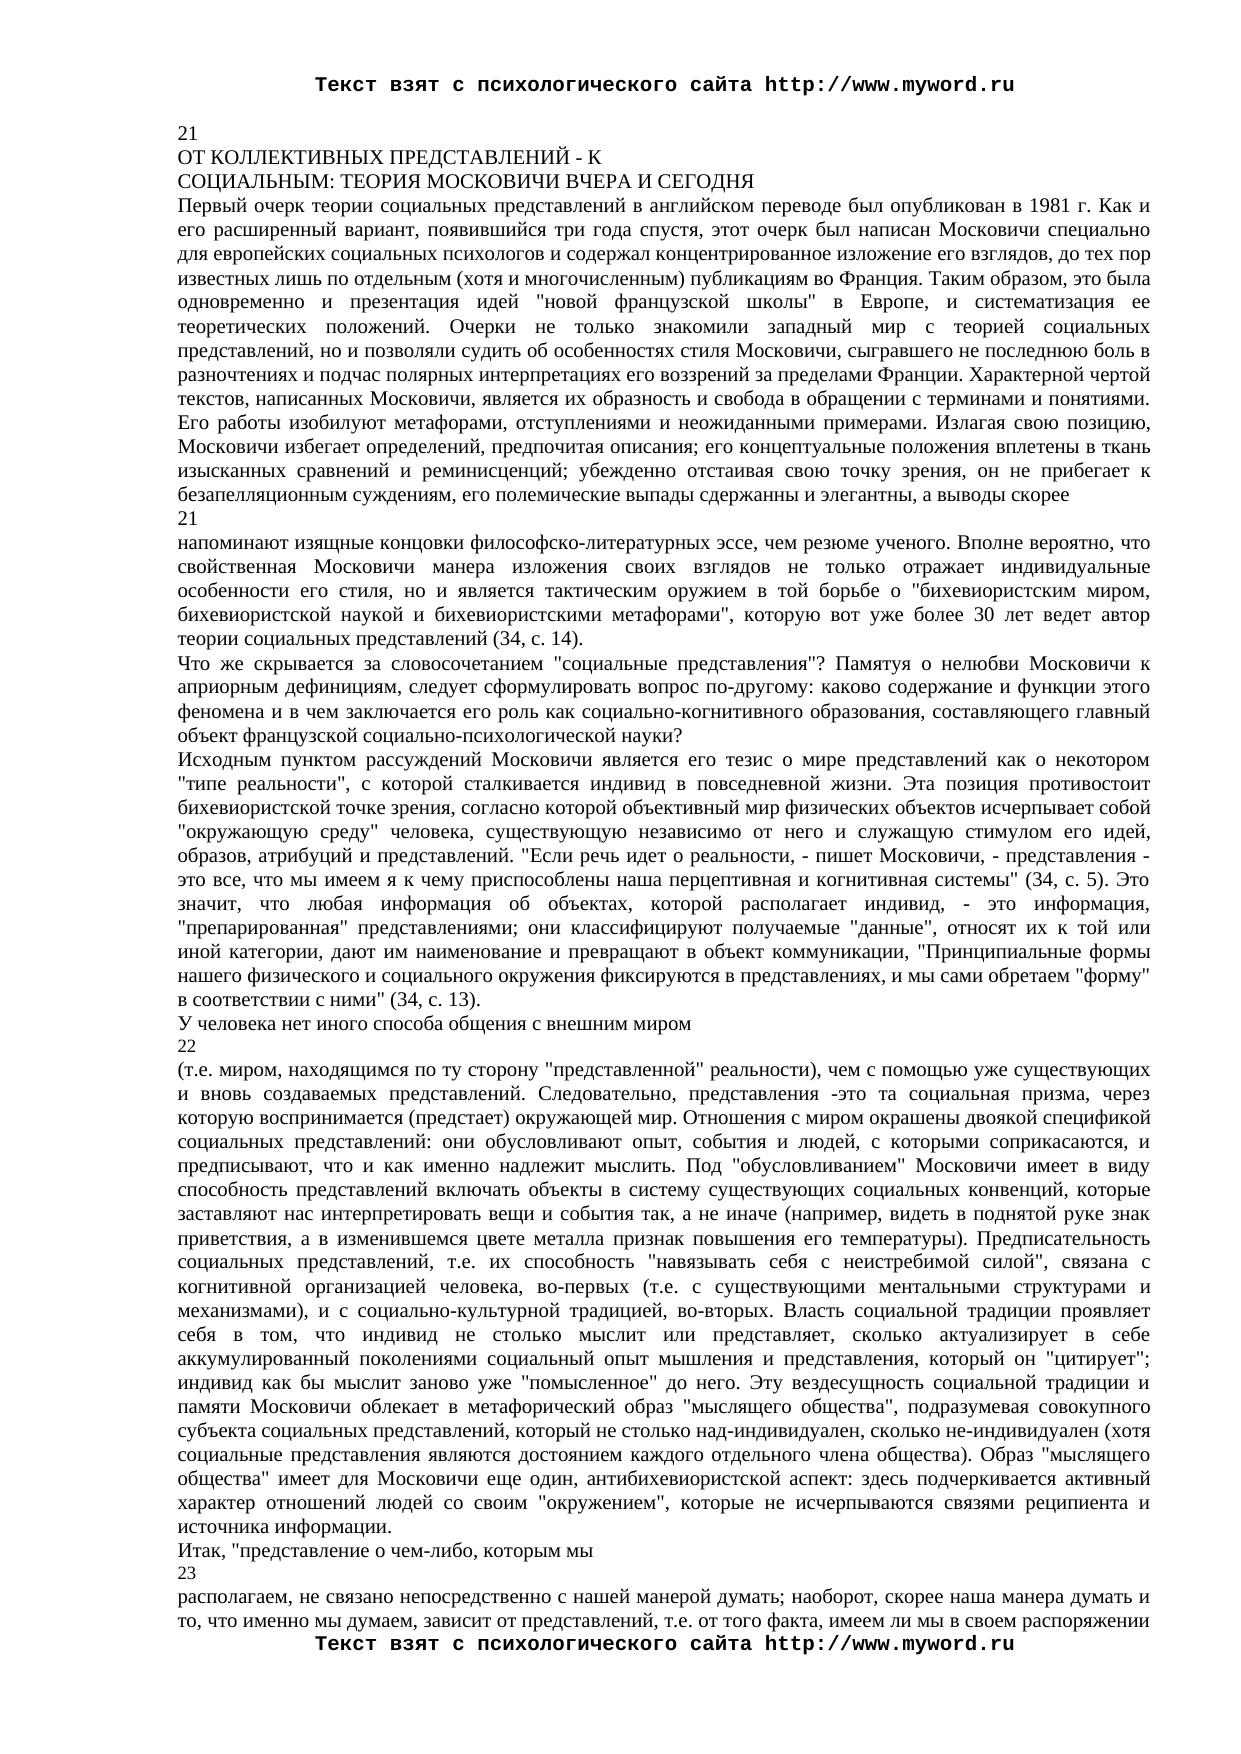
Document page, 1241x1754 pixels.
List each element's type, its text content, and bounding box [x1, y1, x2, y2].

text напоминают изящные концовки философско-литературных эссе, чем резюме ученого. Вполне вероятно, что свойственная Московичи манера изложения своих взглядов не только отражает индивидуальные особенности его стиля, но и является тактическим оружием в той борьбе о "бихевиористским миром, бихевиористской наукой и бихевиористскими метафорами", которую вот уже более 30 лет ведет автор теории социальных представлений (34, с. 14). [177, 530, 1152, 650]
text 21 [177, 506, 1152, 530]
text Что же скрывается за словосочетанием "социальные представления"? Памятуя о нелюбви Московичи к априорным дефинициям, следует сформулировать вопрос по-другому: каково содержание и функции этого феномена и в чем заключается его роль как социально-когнитивного образования, составляющего главный объект французской социально-психологической науки? [177, 650, 1152, 747]
text Итак, "представление о чем-либо, которым мы [177, 1538, 1152, 1562]
text (т.е. миром, находящимся по ту сторону "представленной" реальности), чем с помощью уже существующих и вновь создаваемых представлений. Следовательно, представления -это та социальная призма, через которую воспринимается (предстает) окружающей мир. Отношения с миром окрашены двоякой спецификой социальных представлений: они обусловливают опыт, события и людей, с которыми соприкасаются, и предписывают, что и как именно надлежит мыслить. Под "обусловливанием" Московичи имеет в виду способность представлений включать объекты в систему существующих социальных конвенций, которые заставляют нас интерпретировать вещи и события так, а не иначе (например, видеть в поднятой руке знак приветствия, а в изменившемся цвете металла признак повышения его температуры). Предписательность социальных представлений, т.е. их способность "навязывать себя с неистребимой силой", связана с когнитивной организацией человека, во-первых (т.е. с существующими ментальными структурами и механизмами), и с социально-культурной традицией, во-вторых. Власть социальной традиции проявляет себя в том, что индивид не столько мыслит или представляет, сколько актуализирует в себе аккумулированный поколениями социальный опыт мышления и представления, который он "цитирует"; индивид как бы мыслит заново уже "помысленное" до него. Эту вездесущность социальной традиции и памяти Московичи облекает в метафорический образ "мыслящего общества", подразумевая совокупного субъекта социальных представлений, который не столько над-индивидуален, сколько не-индивидуален (хотя социальные представления являются достоянием каждого отдельного члена общества). Образ "мыслящего общества" имеет для Московичи еще один, антибихевиористской аспект: здесь подчеркивается активный характер отношений людей со своим "окружением", которые не исчерпываются связями реципиента и источника информации. [177, 1057, 1152, 1538]
text СОЦИАЛЬНЫМ: ТЕОРИЯ МОСКОВИЧИ ВЧЕРА И СЕГОДНЯ [177, 169, 1152, 193]
text Первый очерк теории социальных представлений в английском переводе был опубликован в 1981 г. Как и его расширенный вариант, появившийся три года спустя, этот очерк был написан Московичи специально для европейских социальных психологов и содержал концентрированное изложение его взглядов, до тех пор известных лишь по отдельным (хотя и многочисленным) публикациям во Франция. Таким образом, это была одновременно и презентация идей "новой французской школы" в Европе, и систематизация ее теоретических положений. Очерки не только знакомили западный мир с теорией социальных представлений, но и позволяли судить об особенностях стиля Московичи, сыгравшего не последнюю боль в разночтениях и подчас полярных интерпретациях его воззрений за пределами Франции. Характерной чертой текстов, написанных Московичи, является их образность и свобода в обращении с терминами и понятиями. Его работы изобилуют метафорами, отступлениями и неожиданными примерами. Излагая свою позицию, Московичи избегает определений, предпочитая описания; его концептуальные положения вплетены в ткань изысканных сравнений и реминисценций; убежденно отстаивая свою точку зрения, он не прибегает к безапелляционным суждениям, его полемические выпады сдержанны и элегантны, а выводы скорее [177, 193, 1152, 506]
text 23 [177, 1562, 1152, 1584]
text 22 [177, 1035, 1152, 1057]
text У человека нет иного способа общения с внешним миром [177, 1011, 1152, 1035]
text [177, 1584, 1152, 1632]
text 21 [177, 121, 1152, 145]
text Исходным пунктом рассуждений Московичи является его тезис о мире представлений как о некотором "типе реальности", с которой сталкивается индивид в повседневной жизни. Эта позиция противостоит бихевиористской точке зрения, согласно которой объективный мир физических объектов исчерпывает собой "окружающую среду" человека, существующую независимо от него и служащую стимулом его идей, образов, атрибуций и представлений. "Если речь идет о реальности, - пишет Московичи, - представления - это все, что мы имеем я к чему приспособлены наша перцептивная и когнитивная системы" (34, с. 5). Это значит, что любая информация об объектах, которой располагает индивид, - это информация, "препарированная" представлениями; они классифицируют получаемые "данные", относят их к той или иной категории, дают им наименование и превращают в объект коммуникации, "Принципиальные формы нашего физического и социального окружения фиксируются в представлениях, и мы сами обретаем "форму" в соответствии с ними" (34, с. 13). [177, 747, 1152, 1011]
text ОТ КОЛЛЕКТИВНЫХ ПРЕДСТАВЛЕНИЙ - К [177, 145, 1152, 169]
